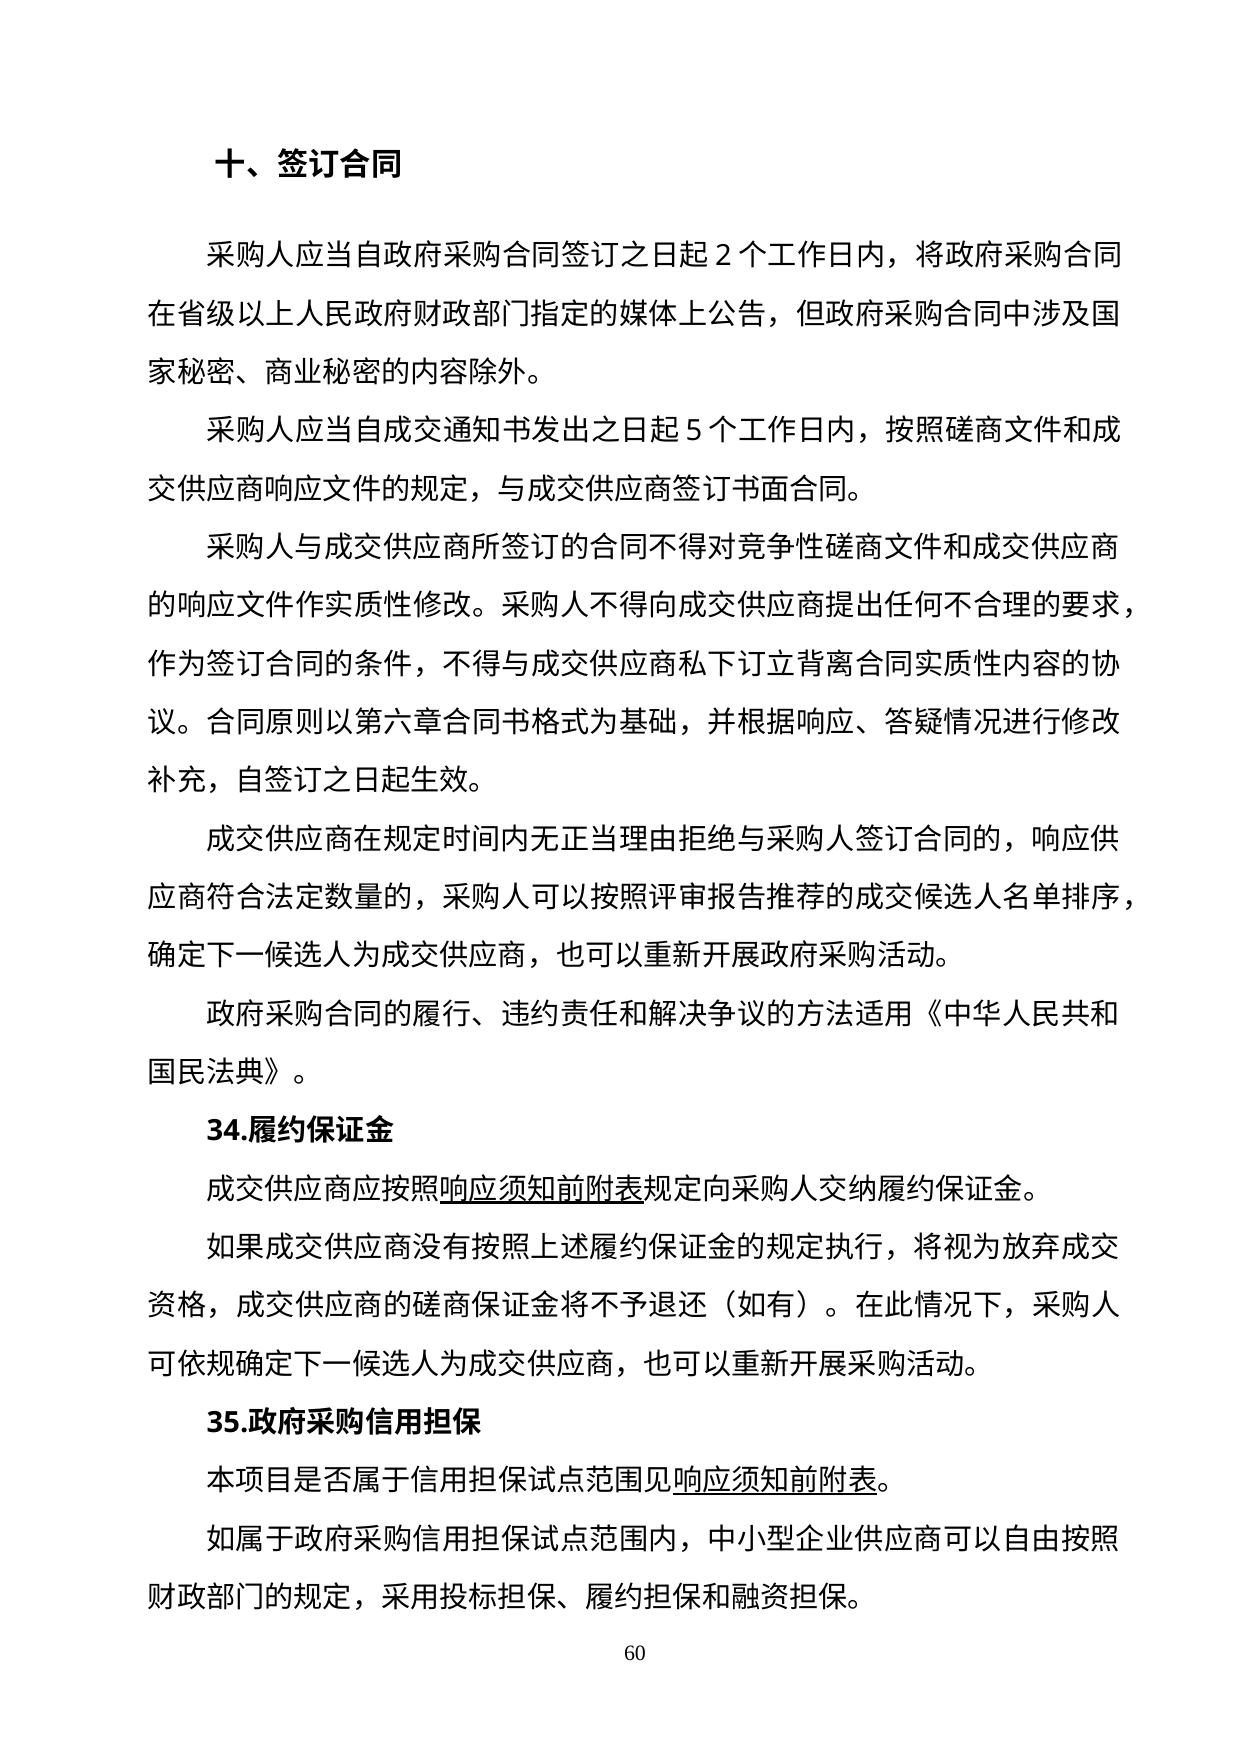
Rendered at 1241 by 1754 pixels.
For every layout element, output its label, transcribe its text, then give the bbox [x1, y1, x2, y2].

text 如果成交供应商没有按照上述履约保证金的规定执行，将视为放弃成交资格，成交供应商的磋商保证金将不予退还（如有）。在此情况下，采购人可依规确定下一候选人为成交供应商，也可以重新开展采购活动。 [148, 1211, 1122, 1386]
text 成交供应商在规定时间内无正当理由拒绝与采购人签订合同的，响应供应商符合法定数量的，采购人可以按照评审报告推荐的成交候选人名单排序，确定下一候选人为成交供应商，也可以重新开展政府采购活动。 [148, 802, 1122, 977]
text 35.政府采购信用担保 [148, 1386, 1122, 1444]
text 采购人应当自政府采购合同签订之日起2个工作日内，将政府采购合同在省级以上人民政府财政部门指定的媒体上公告，但政府采购合同中涉及国家秘密、商业秘密的内容除外。 [148, 219, 1122, 394]
text 采购人与成交供应商所签订的合同不得对竞争性磋商文件和成交供应商的响应文件作实质性修改。采购人不得向成交供应商提出任何不合理的要求，作为签订合同的条件，不得与成交供应商私下订立背离合同实质性内容的协议。合同原则以第六章合同书格式为基础，并根据响应、答疑情况进行修改补充，自签订之日起生效。 [148, 511, 1122, 802]
text 如属于政府采购信用担保试点范围内，中小型企业供应商可以自由按照财政部门的规定，采用投标担保、履约担保和融资担保。 [148, 1502, 1122, 1619]
text 34.履约保证金 [148, 1094, 1122, 1152]
text 采购人应当自成交通知书发出之日起5个工作日内，按照磋商文件和成交供应商响应文件的规定，与成交供应商签订书面合同。 [148, 394, 1122, 511]
subtitle 十、签订合同 [148, 129, 1122, 194]
text 政府采购合同的履行、违约责任和解决争议的方法适用《中华人民共和国民法典》。 [148, 977, 1122, 1094]
text 成交供应商应按照响应须知前附表规定向采购人交纳履约保证金。 [148, 1152, 1122, 1211]
text 本项目是否属于信用担保试点范围见响应须知前附表。 [148, 1444, 1122, 1502]
